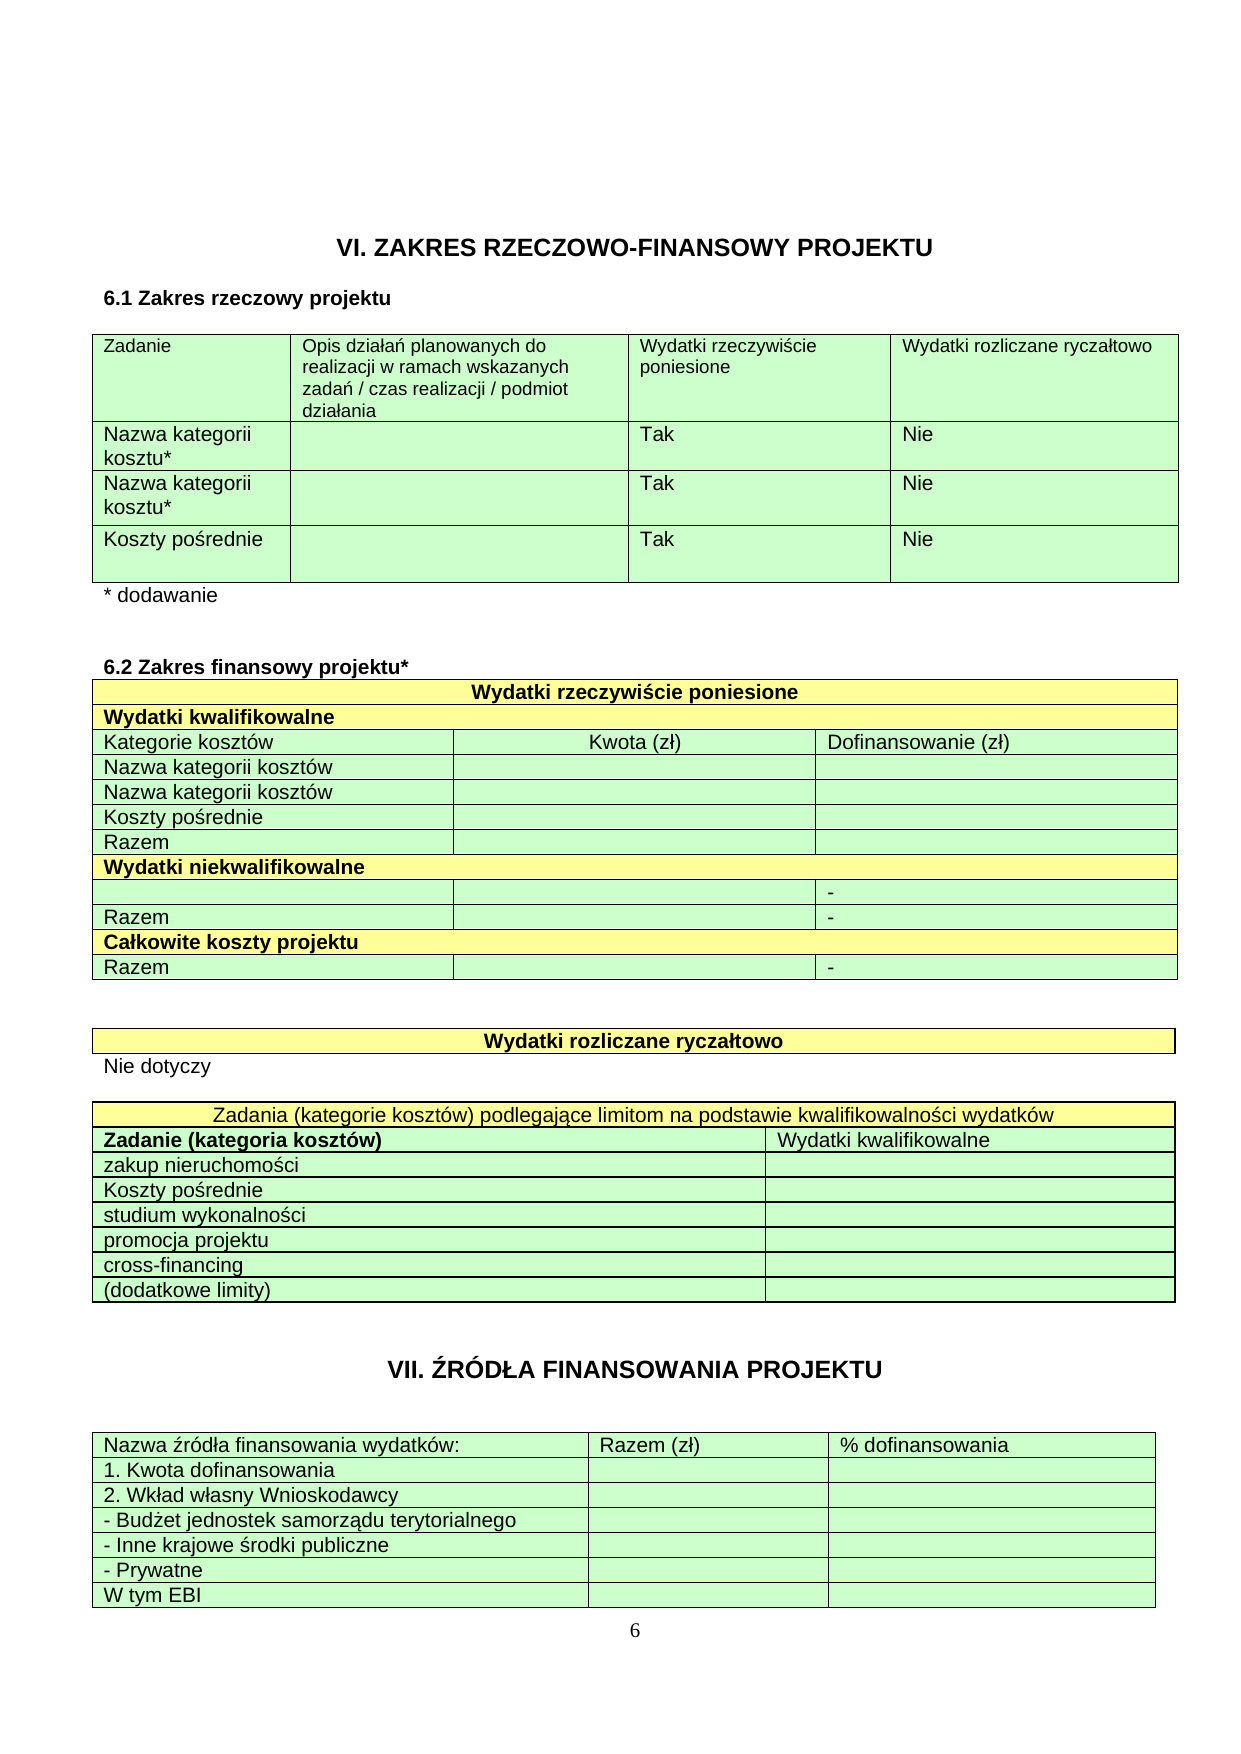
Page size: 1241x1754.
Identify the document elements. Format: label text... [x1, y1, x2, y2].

table_cell - Prywatne [93, 1558, 588, 1582]
table_cell [816, 780, 1177, 803]
table_cell [589, 1508, 828, 1532]
text Nie dotyczy [103, 1054, 1166, 1077]
table_header Zadania (kategorie kosztów) podlegające limitom na podstawie kwalifikowalności wydatków [93, 1103, 1174, 1126]
table_header Wydatki rzeczywiście poniesione [93, 680, 1177, 703]
table_cell [766, 1178, 1174, 1201]
table_cell [816, 830, 1177, 853]
table_cell [454, 905, 815, 928]
table_cell [829, 1533, 1155, 1557]
table_cell [589, 1533, 828, 1557]
table_header Wydatki rozliczane ryczałtowo [891, 335, 1178, 421]
text 6.2 Zakres finansowy projektu* [103, 654, 1166, 678]
table_cell [454, 830, 815, 853]
table_cell [454, 755, 815, 778]
table_cell [766, 1153, 1174, 1176]
table_cell [766, 1253, 1174, 1276]
table_cell - Budżet jednostek samorządu terytorialnego [93, 1508, 588, 1532]
table_header Nazwa źródła finansowania wydatków: [93, 1433, 588, 1457]
table_header Razem (zł) [589, 1433, 828, 1457]
table_cell [816, 805, 1177, 828]
table_cell Wydatki niekwalifikowalne [93, 855, 1177, 878]
table_cell 2. Wkład własny Wnioskodawcy [93, 1483, 588, 1507]
table_cell studium wykonalności [93, 1203, 765, 1226]
table_cell Koszty pośrednie [93, 526, 290, 582]
table_cell [291, 422, 628, 470]
table_cell Kategorie kosztów [93, 730, 453, 753]
table_cell [454, 880, 815, 903]
table_header Zadanie [93, 335, 290, 421]
table_cell - [816, 905, 1177, 928]
table_cell Dofinansowanie (zł) [816, 730, 1177, 753]
table_header Wydatki rzeczywiście poniesione [629, 335, 890, 421]
table_cell - Inne krajowe środki publiczne [93, 1533, 588, 1557]
table_cell [829, 1483, 1155, 1507]
table_header % dofinansowania [829, 1433, 1155, 1457]
table_cell Razem [93, 830, 453, 853]
table_cell Razem [93, 955, 453, 978]
table_cell Kwota (zł) [454, 730, 815, 753]
text * dodawanie [103, 583, 1166, 607]
table_cell [829, 1583, 1155, 1607]
table_cell Nazwa kategorii kosztów [93, 780, 453, 803]
table_cell Nazwa kategorii kosztu* [93, 471, 290, 525]
table_cell [589, 1558, 828, 1582]
table_cell Nie [891, 526, 1178, 582]
table_cell Koszty pośrednie [93, 1178, 765, 1201]
table_cell [454, 780, 815, 803]
table_header Opis działań planowanych do realizacji w ramach wskazanych zadań / czas realizacji / podmiot działania [291, 335, 628, 421]
text VII. ŹRÓDŁA FINANSOWANIA PROJEKTU [103, 1355, 1166, 1384]
table_cell [454, 805, 815, 828]
table_cell - [816, 955, 1177, 978]
table_cell [291, 526, 628, 582]
table_cell Zadanie (kategoria kosztów) [93, 1128, 765, 1151]
table_cell (dodatkowe limity) [93, 1278, 765, 1301]
table_cell [829, 1508, 1155, 1532]
table_cell [291, 471, 628, 525]
table_cell [454, 955, 815, 978]
table_cell 1. Kwota dofinansowania [93, 1458, 588, 1482]
table_cell [766, 1203, 1174, 1226]
table_cell Tak [629, 471, 890, 525]
table_cell Koszty pośrednie [93, 805, 453, 828]
table_cell [589, 1483, 828, 1507]
text VI. ZAKRES RZECZOWO-FINANSOWY PROJEKTU [103, 233, 1166, 262]
table_cell [829, 1558, 1155, 1582]
table_cell Tak [629, 526, 890, 582]
table_cell Tak [629, 422, 890, 470]
table_cell Nazwa kategorii kosztów [93, 755, 453, 778]
table_cell cross-financing [93, 1253, 765, 1276]
table_cell - [816, 880, 1177, 903]
table_cell [93, 880, 453, 903]
table_cell Nie [891, 422, 1178, 470]
table_header Wydatki rozliczane ryczałtowo [93, 1029, 1174, 1052]
table_cell [766, 1278, 1174, 1301]
table_cell Nie [891, 471, 1178, 525]
table_cell [829, 1458, 1155, 1482]
table_cell Wydatki kwalifikowalne [93, 705, 1177, 728]
table_cell [589, 1458, 828, 1482]
table_cell [589, 1583, 828, 1607]
table_cell promocja projektu [93, 1228, 765, 1251]
table_cell zakup nieruchomości [93, 1153, 765, 1176]
table_cell Całkowite koszty projektu [93, 930, 1177, 953]
table_cell [816, 755, 1177, 778]
table_cell Wydatki kwalifikowalne [766, 1128, 1174, 1151]
table_cell W tym EBI [93, 1583, 588, 1607]
table_cell Nazwa kategorii kosztu* [93, 422, 290, 470]
table_cell [766, 1228, 1174, 1251]
table_cell Razem [93, 905, 453, 928]
text 6.1 Zakres rzeczowy projektu [103, 286, 1166, 310]
